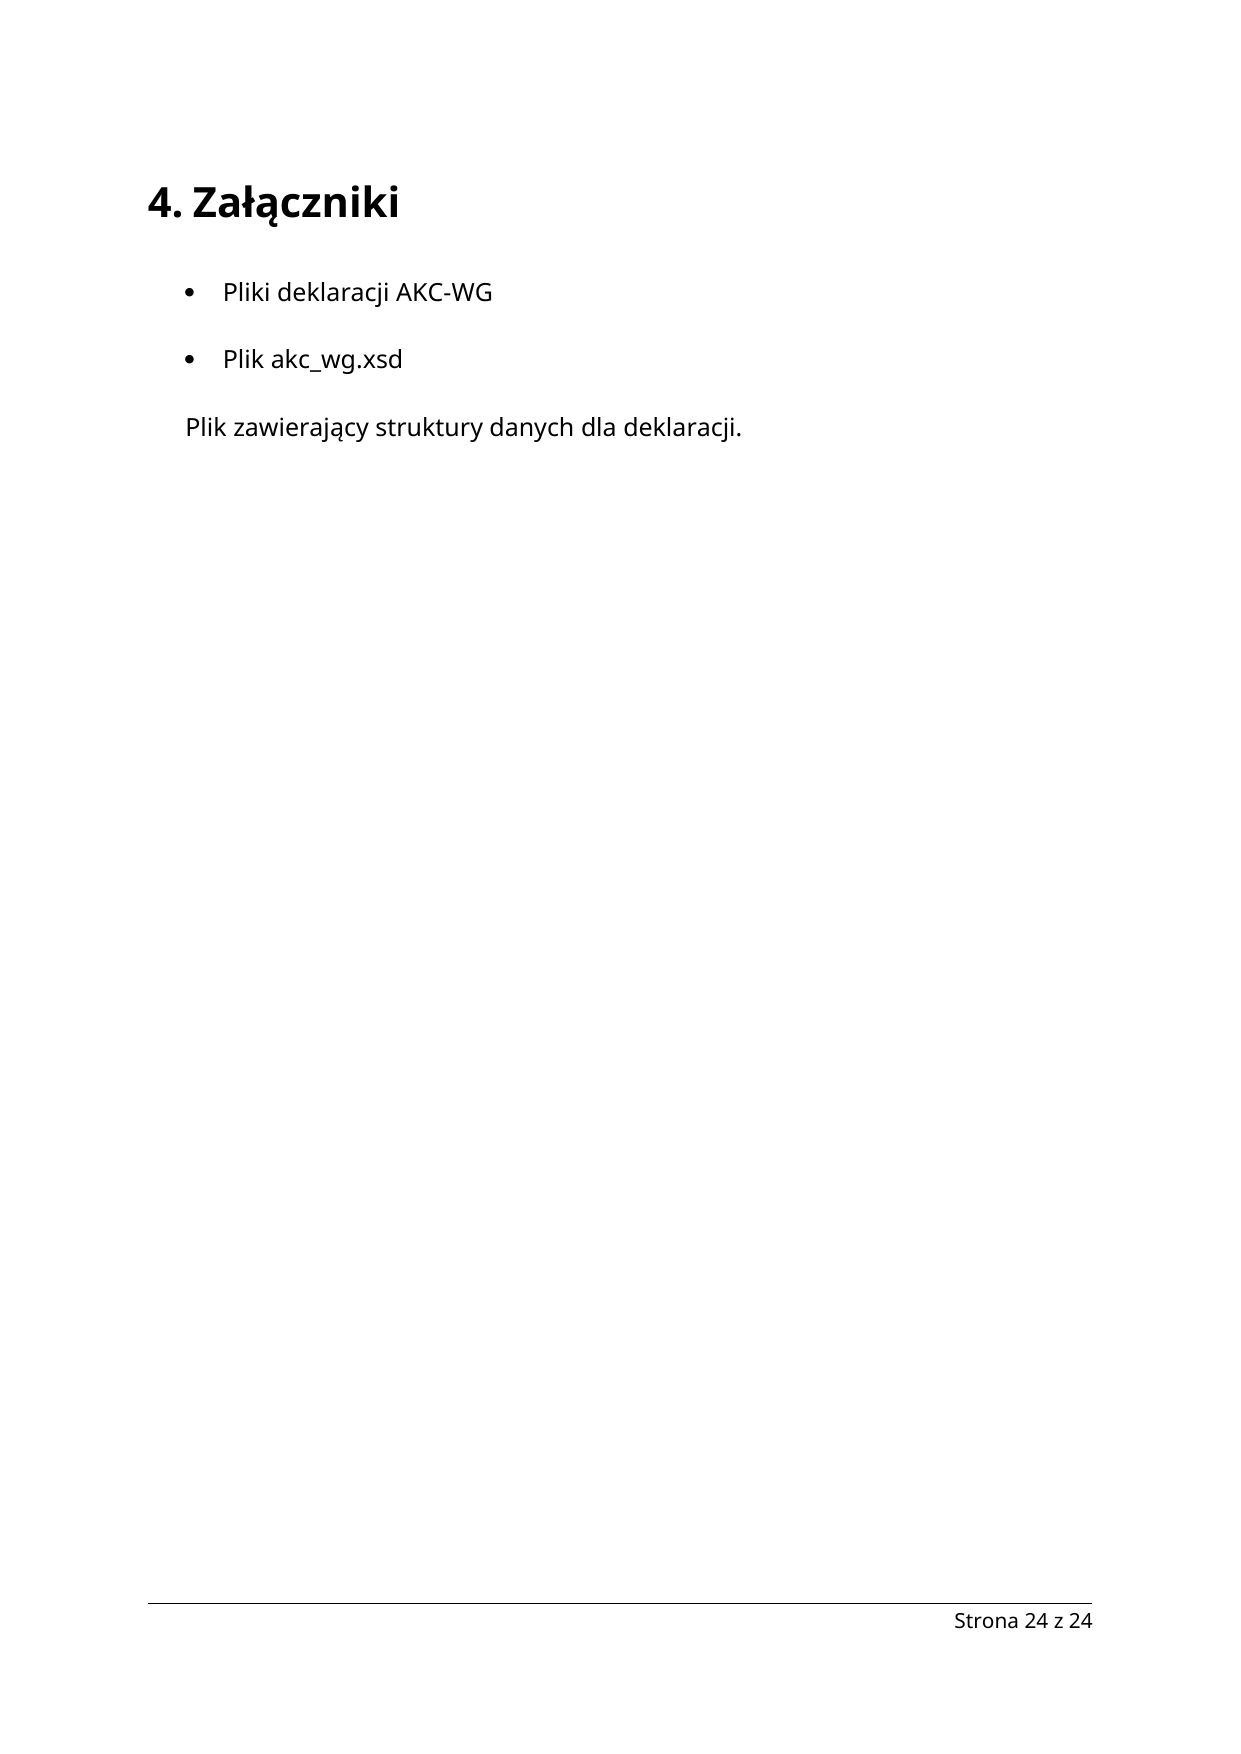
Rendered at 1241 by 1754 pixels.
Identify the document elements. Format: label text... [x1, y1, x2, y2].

list Pliki deklaracji AKC-WG [185, 274, 1092, 308]
list Plik akc_wg.xsd [185, 342, 1092, 376]
text Plik zawierający struktury danych dla deklaracji. [148, 410, 1092, 444]
subtitle Załączniki [148, 173, 1092, 229]
